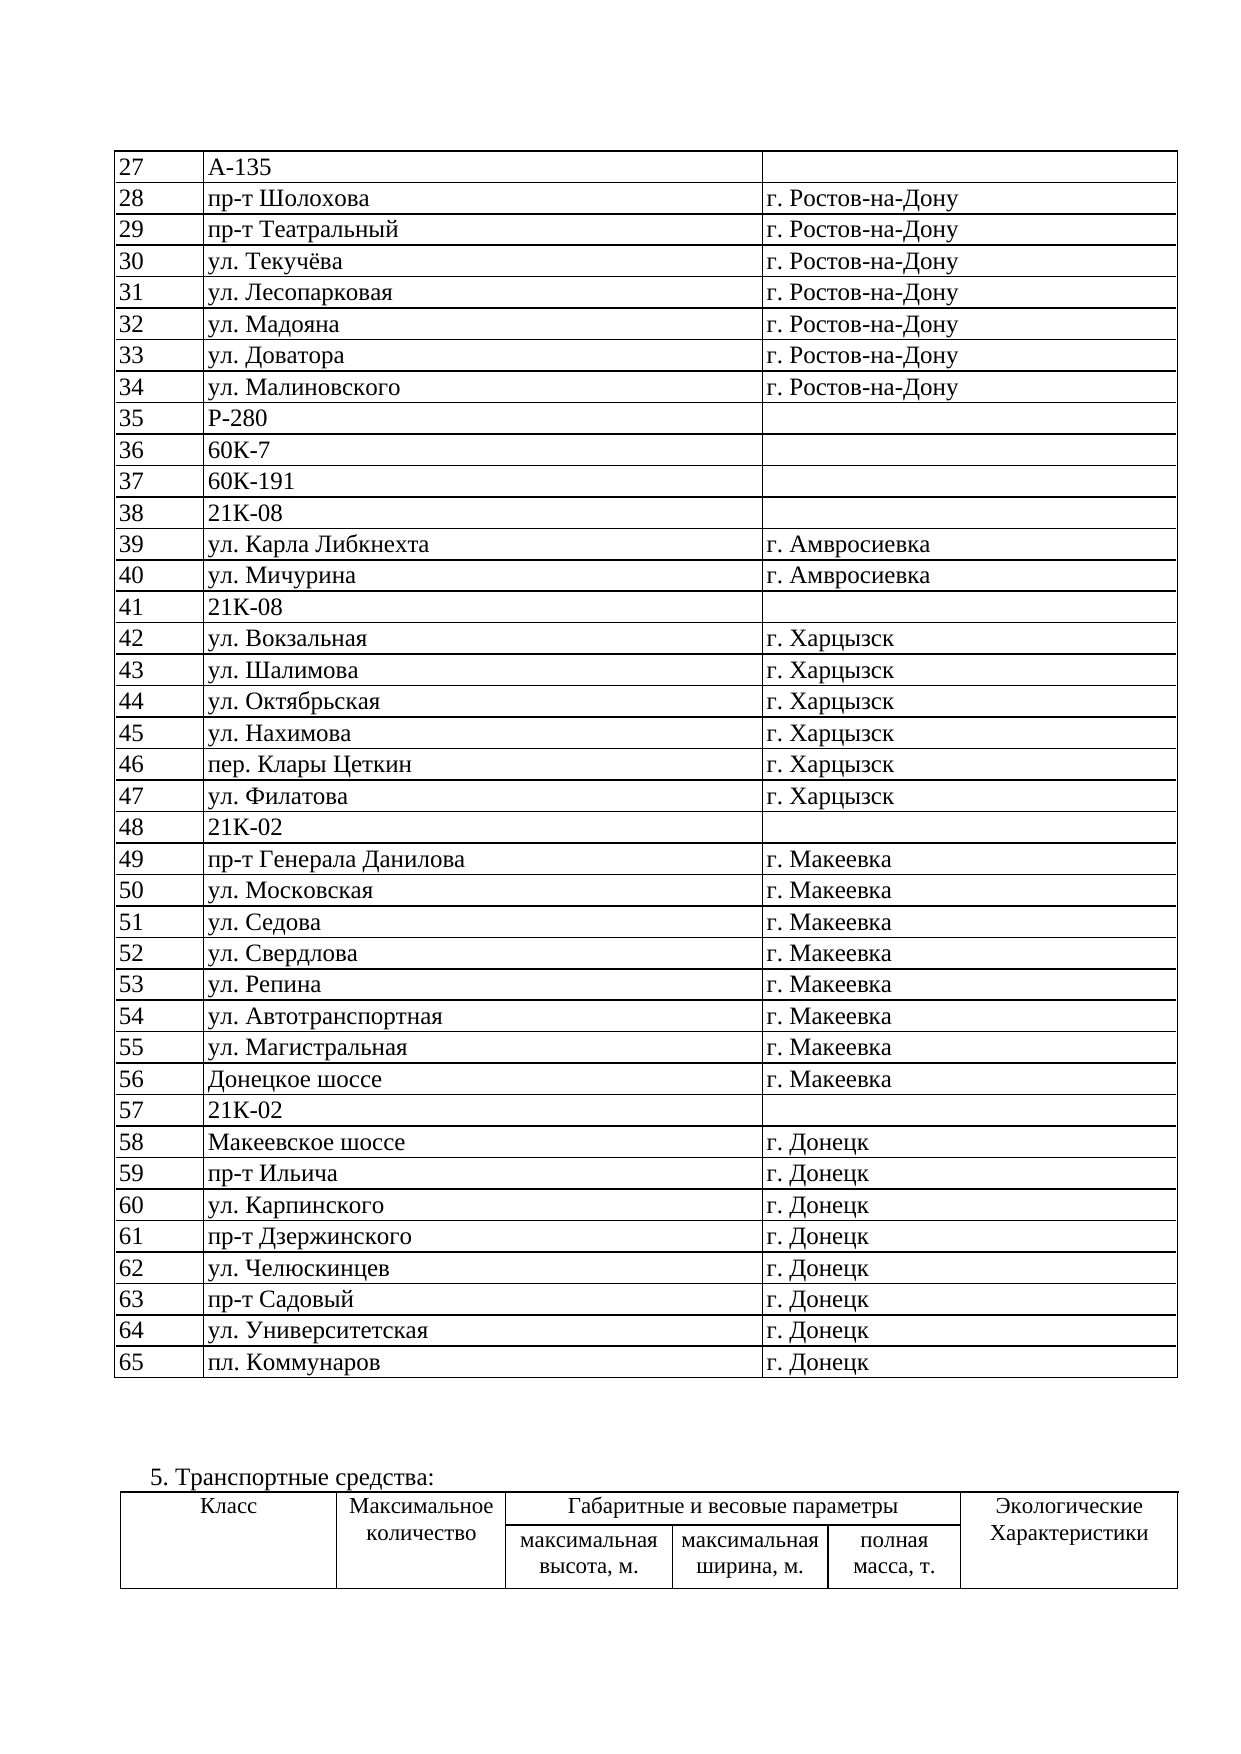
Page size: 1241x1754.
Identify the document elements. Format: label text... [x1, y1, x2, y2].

table_cell г. Харцызск [763, 622, 1177, 653]
table_cell 31 [115, 277, 203, 307]
table_cell А-135 [204, 152, 762, 181]
table_cell г. Ростов-на-Дону [763, 339, 1177, 370]
table_cell г. Ростов-на-Дону [763, 181, 1177, 213]
table_cell г. Макеевка [763, 968, 1177, 999]
table_cell 41 [115, 591, 203, 622]
table_cell пр-т Дзержинского [204, 1221, 762, 1251]
table_cell ул. Малиновского [204, 372, 762, 402]
table_cell 52 [115, 938, 203, 968]
table_cell 21К-08 [204, 592, 762, 622]
table_cell г. Донецк [763, 1283, 1177, 1314]
table_cell г. Донецк [763, 1251, 1177, 1282]
table_cell [763, 433, 1177, 464]
table_cell г. Донецк [763, 1220, 1177, 1251]
table_cell 57 [115, 1095, 203, 1125]
table_cell ул. Университетская [204, 1316, 762, 1345]
table_cell г. Макеевка [763, 1031, 1177, 1062]
table_cell [763, 496, 1177, 527]
table_cell 36 [115, 434, 203, 464]
table_cell 33 [115, 340, 203, 370]
table_cell ул. Вокзальная [204, 623, 762, 653]
table_cell 27 [115, 152, 203, 181]
table_cell 39 [115, 529, 203, 559]
table_cell 29 [115, 214, 203, 244]
table_cell г. Ростов-на-Дону [763, 276, 1177, 307]
table_cell 60К-191 [204, 466, 762, 496]
table_cell 28 [115, 183, 203, 213]
table_cell 21К-02 [204, 1095, 762, 1125]
table_cell г. Макеевка [763, 905, 1177, 936]
table_cell 48 [115, 812, 203, 842]
table_cell 45 [115, 717, 203, 748]
table_cell 44 [115, 686, 203, 716]
table_cell ул. Карла Либкнехта [204, 529, 762, 559]
table_cell ул. Автотранспортная [204, 1001, 762, 1031]
table_cell пр-т Театральный [204, 215, 762, 244]
table_cell 53 [115, 969, 203, 999]
table_cell г. Харцызск [763, 748, 1177, 779]
table_cell г. Макеевка [763, 842, 1177, 873]
table_cell г. Макеевка [763, 874, 1177, 905]
table_cell 21К-02 [204, 812, 762, 842]
table_cell 40 [115, 560, 203, 590]
text 5. Транспортные средства: [150, 1462, 1090, 1491]
table_cell 56 [115, 1063, 203, 1094]
table_cell Р-280 [204, 403, 762, 433]
table_cell 35 [115, 403, 203, 433]
table_cell ул. Челюскинцев [204, 1253, 762, 1282]
table_cell г. Донецк [763, 1314, 1177, 1345]
table_cell г. Донецк [763, 1157, 1177, 1188]
table_cell 32 [115, 308, 203, 339]
table_cell 30 [115, 245, 203, 276]
table_cell [763, 465, 1177, 496]
table_cell Донецкое шоссе [204, 1064, 762, 1094]
table_cell [763, 152, 1177, 181]
table_cell 59 [115, 1158, 203, 1188]
table_header Габаритные и весовые параметры [506, 1493, 960, 1524]
table_cell 62 [115, 1252, 203, 1282]
table_cell пр-т Шолохова [204, 183, 762, 213]
table_cell ул. Доватора [204, 340, 762, 370]
table_cell Макеевское шоссе [204, 1127, 762, 1157]
table_header Класс [121, 1493, 336, 1588]
table_cell 49 [115, 843, 203, 873]
table_cell максимальная ширина, м. [673, 1526, 827, 1588]
table_cell 50 [115, 875, 203, 905]
table_cell 63 [115, 1284, 203, 1314]
table_cell 60 [115, 1189, 203, 1219]
table_cell г. Макеевка [763, 936, 1177, 968]
table_cell 51 [115, 906, 203, 936]
table_cell полная масса, т. [829, 1526, 960, 1588]
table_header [961, 1493, 1177, 1588]
table_cell г. Амвросиевка [763, 528, 1177, 559]
table_cell 55 [115, 1032, 203, 1062]
table_cell 42 [115, 623, 203, 653]
table_cell 43 [115, 654, 203, 685]
table_cell ул. Седова [204, 907, 762, 936]
table_cell 46 [115, 749, 203, 779]
table_cell 58 [115, 1126, 203, 1157]
table_cell ул. Текучёва [204, 246, 762, 276]
table_cell 61 [115, 1221, 203, 1251]
table_cell пр-т Ильича [204, 1158, 762, 1188]
table_cell ул. Репина [204, 970, 762, 999]
table_cell г. Донецк [763, 1345, 1177, 1377]
table_cell г. Харцызск [763, 779, 1177, 811]
table_cell 47 [115, 780, 203, 811]
table_cell 38 [115, 497, 203, 527]
table_cell г. Ростов-на-Дону [763, 307, 1177, 339]
table_cell ул. Магистральная [204, 1032, 762, 1062]
table_cell ул. Свердлова [204, 938, 762, 968]
table_cell ул. Шалимова [204, 655, 762, 685]
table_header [337, 1493, 505, 1588]
table_cell ул. Октябрьская [204, 686, 762, 716]
table_cell г. Макеевка [763, 999, 1177, 1031]
table_cell г. Амвросиевка [763, 559, 1177, 590]
table_cell ул. Карпинского [204, 1190, 762, 1219]
table_cell пл. Коммунаров [204, 1347, 762, 1377]
table_cell г. Донецк [763, 1125, 1177, 1157]
table_cell 54 [115, 1000, 203, 1031]
table_cell максимальная высота, м. [506, 1526, 672, 1588]
table_cell пр-т Генерала Данилова [204, 844, 762, 873]
table_cell 21К-08 [204, 498, 762, 527]
table_cell г. Ростов-на-Дону [763, 370, 1177, 402]
table_cell г. Ростов-на-Дону [763, 213, 1177, 244]
table_cell ул. Филатова [204, 781, 762, 811]
table_cell г. Макеевка [763, 1062, 1177, 1094]
table_cell 60К-7 [204, 435, 762, 464]
table_cell пр-т Садовый [204, 1284, 762, 1314]
table_cell [763, 811, 1177, 842]
table_cell 34 [115, 371, 203, 402]
table_cell пер. Клары Цеткин [204, 749, 762, 779]
table_cell 64 [115, 1315, 203, 1345]
table_cell г. Донецк [763, 1188, 1177, 1219]
table_cell ул. Мичурина [204, 561, 762, 590]
table_cell г. Харцызск [763, 685, 1177, 716]
table_cell г. Ростов-на-Дону [763, 244, 1177, 276]
table_cell 37 [115, 466, 203, 496]
table_cell ул. Московская [204, 875, 762, 905]
table_cell [763, 590, 1177, 622]
table_cell [763, 402, 1177, 433]
table_cell г. Харцызск [763, 653, 1177, 685]
table_cell ул. Нахимова [204, 718, 762, 748]
table_cell [763, 1094, 1177, 1125]
table_cell г. Харцызск [763, 716, 1177, 748]
table_cell 65 [115, 1346, 203, 1377]
table_cell ул. Лесопарковая [204, 277, 762, 307]
table_cell ул. Мадояна [204, 309, 762, 339]
